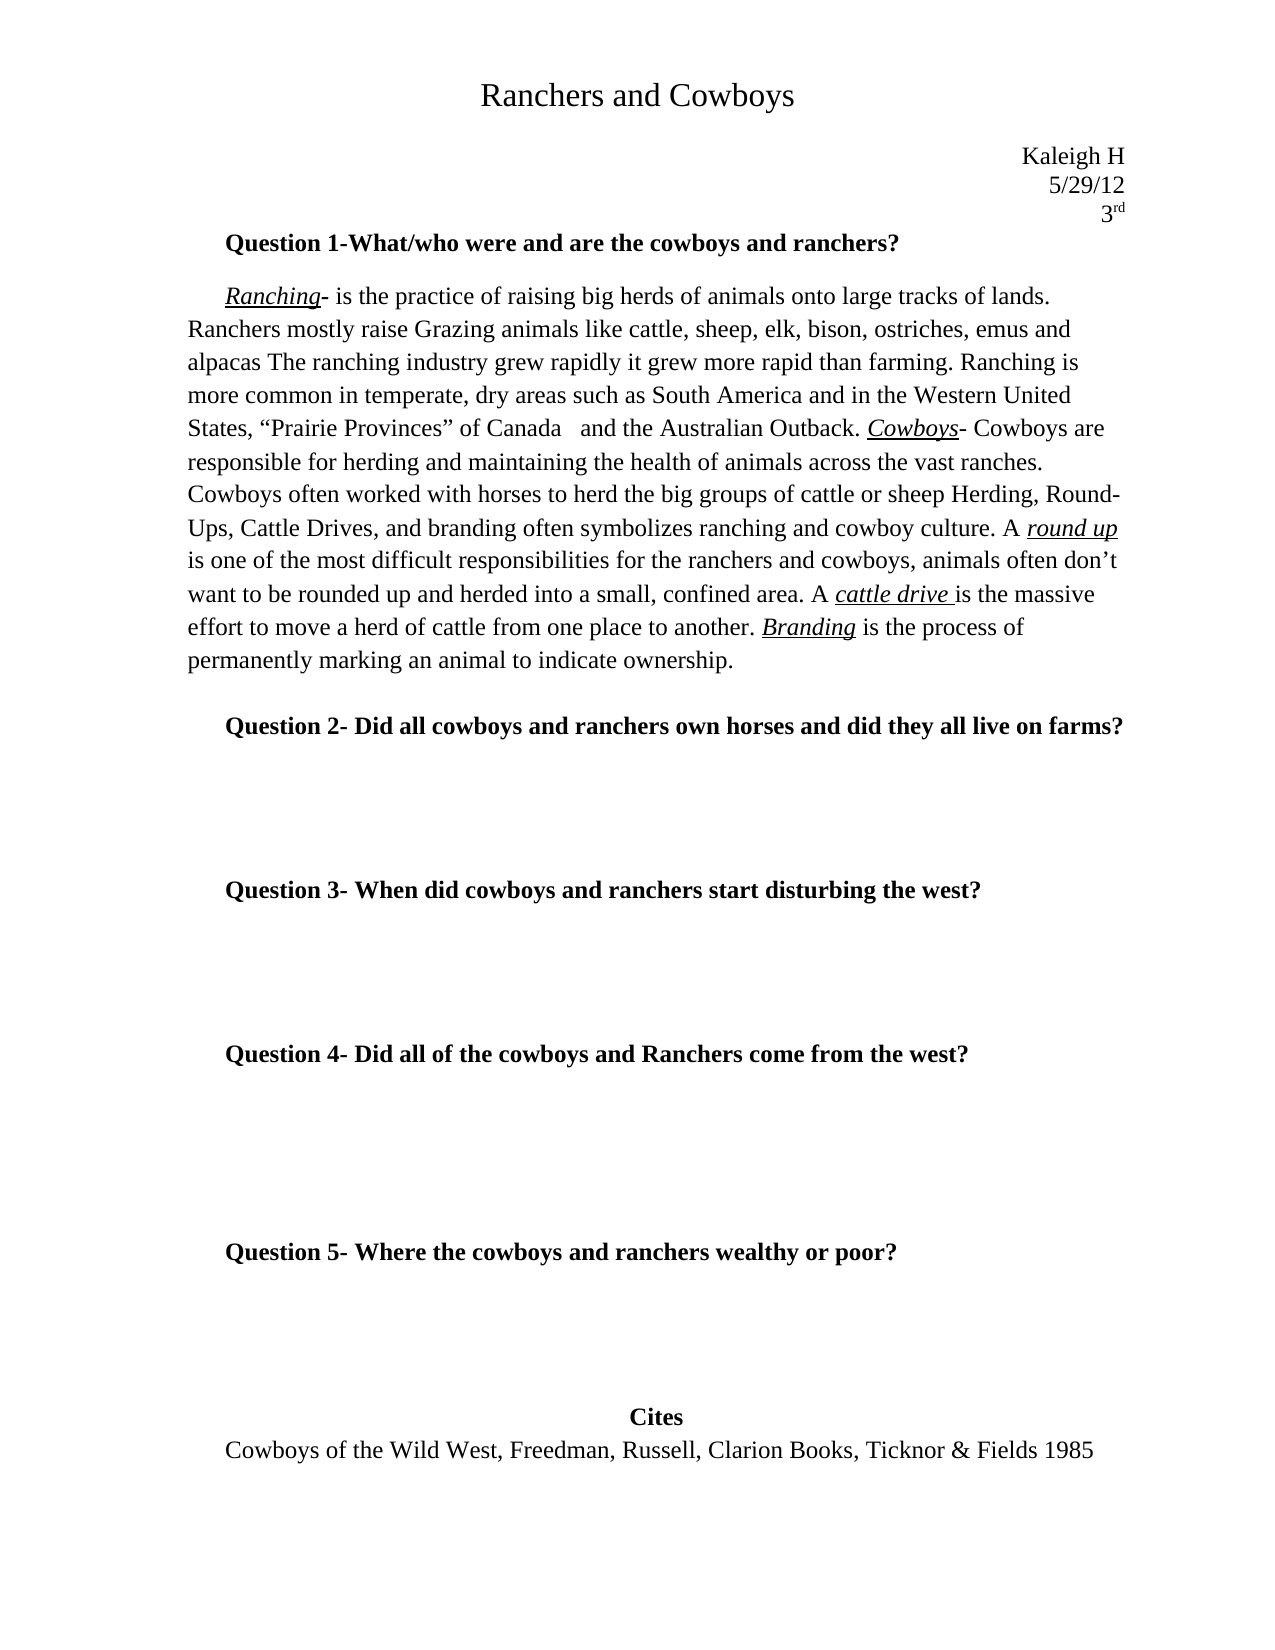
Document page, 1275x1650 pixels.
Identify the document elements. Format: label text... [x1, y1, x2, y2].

text Ranching- is the practice of raising big herds of animals onto large tracks of lands. Ranchers mostly raise Grazing animals like cattle, sheep, elk, bison, ostriches, emus and alpacas The ranching industry grew rapidly it grew more rapid than farming. Ranching is more common in temperate, dry areas such as South America and in the Western United States, “Prairie Provinces” of Canada and the Australian Outback. Cowboys- Cowboys are responsible for herding and maintaining the health of animals across the vast ranches. Cowboys often worked with horses to herd the big groups of cattle or sheep Herding, Round-Ups, Cattle Drives, and branding often symbolizes ranching and cowboy culture. A round up is one of the most difficult responsibilities for the ranchers and cowboys, animals often don’t want to be rounded up and herded into a small, confined area. A cattle drive is the massive effort to move a herd of cattle from one place to another. Branding is the process of permanently marking an animal to indicate ownership. [187, 281, 1125, 673]
text Cites [187, 1402, 1125, 1431]
text Question 3- When did cowboys and ranchers start disturbing the west? [187, 875, 1125, 904]
text Question 1-What/who were and are the cowboys and ranchers? [150, 228, 1125, 256]
text Question 5- Where the cowboys and ranchers wealthy or poor? [187, 1237, 1125, 1266]
text Question 4- Did all of the cowboys and Ranchers come from the west? [187, 1039, 1125, 1068]
text Cowboys of the Wild West, Freedman, Russell, Clarion Books, Ticknor & Fields 1985 [150, 1435, 1125, 1464]
text Question 2- Did all cowboys and ranchers own horses and did they all live on farms? [187, 711, 1125, 739]
